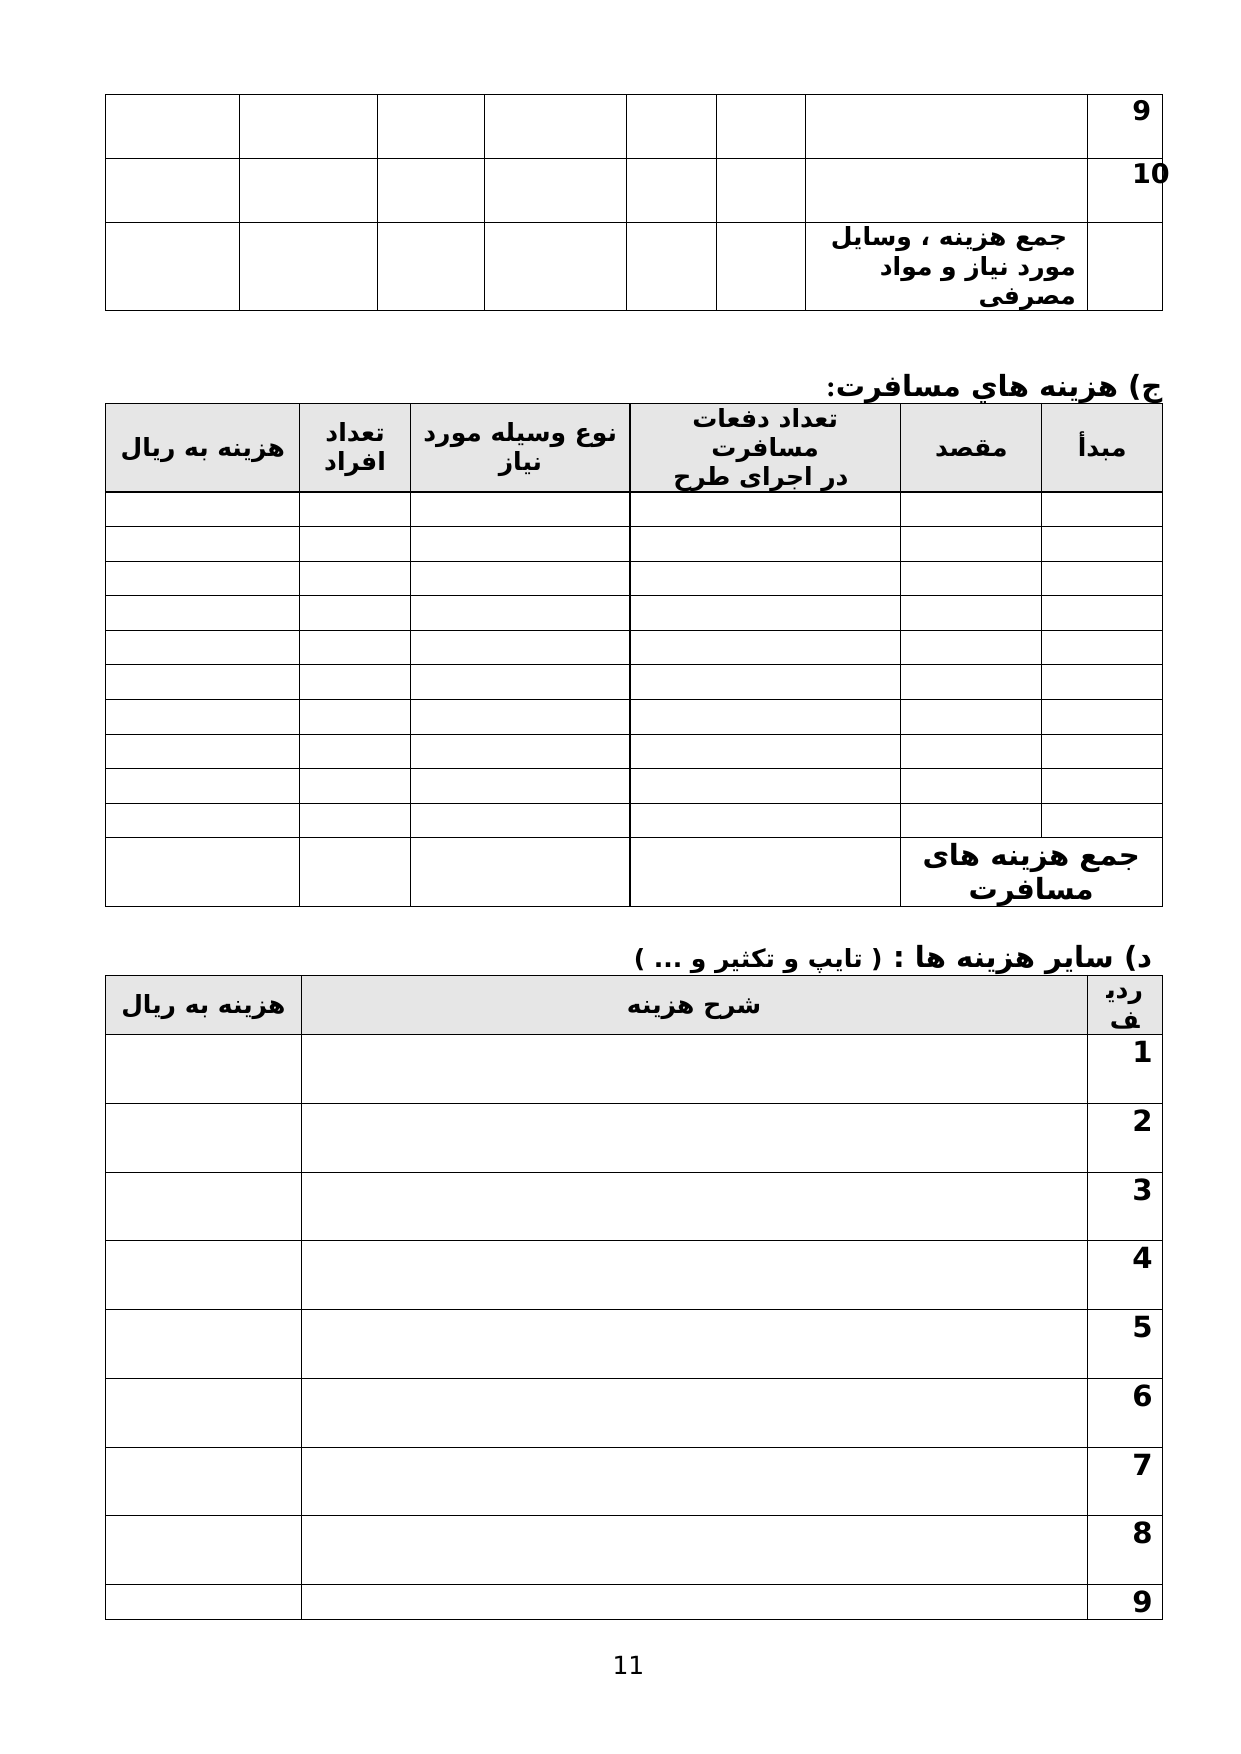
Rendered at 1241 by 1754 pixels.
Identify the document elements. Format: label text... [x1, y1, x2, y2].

table_cell جمع هزینه های مسافرت [901, 838, 1162, 906]
table_cell [631, 735, 900, 768]
table_cell [106, 1310, 301, 1378]
table_cell [106, 562, 299, 595]
table_cell [1042, 596, 1162, 630]
text د) ساير هزینه ها : ( تايپ و تكثير و ... ) [94, 941, 1162, 975]
table_header هزينه به ريال [106, 976, 301, 1034]
table_cell [901, 631, 1041, 664]
table_cell [627, 159, 716, 222]
table_cell [411, 769, 629, 803]
table_cell [1042, 562, 1162, 595]
table_cell [106, 596, 299, 630]
table_cell [1042, 527, 1162, 561]
table_cell [378, 223, 484, 310]
table_cell [300, 631, 410, 664]
table_cell [1088, 1516, 1162, 1584]
table_cell [411, 631, 629, 664]
table_cell [485, 223, 626, 310]
table_cell [106, 735, 299, 768]
table_cell [717, 159, 805, 222]
table_cell [411, 527, 629, 561]
table_cell [1088, 1379, 1162, 1447]
table_cell [240, 95, 377, 158]
table_cell [806, 159, 1087, 222]
table_cell [240, 159, 377, 222]
table_cell [1042, 493, 1162, 526]
table_cell [631, 665, 900, 699]
table_cell [106, 700, 299, 733]
table_cell [106, 159, 239, 222]
table_cell [1088, 1448, 1162, 1515]
table_cell [1088, 1585, 1162, 1619]
table_cell [302, 1241, 1087, 1309]
table_cell [631, 562, 900, 595]
table_cell [901, 562, 1041, 595]
table_cell [378, 159, 484, 222]
table_cell [631, 700, 900, 733]
table_cell [901, 804, 1041, 837]
table_cell [302, 1173, 1087, 1240]
table_cell [106, 804, 299, 837]
table_cell [627, 223, 716, 310]
table_header مبدأ [1042, 404, 1162, 491]
table_cell [106, 1035, 301, 1103]
table_cell [631, 596, 900, 630]
text ج) هزینه هاي مسافرت: [94, 369, 1162, 403]
table_cell [240, 223, 377, 310]
table_cell [106, 1585, 301, 1619]
table_cell [1088, 1241, 1162, 1309]
table_cell [631, 769, 900, 803]
table_cell [1042, 769, 1162, 803]
table_cell [901, 769, 1041, 803]
table_cell [411, 804, 629, 837]
table_cell [300, 804, 410, 837]
table_cell [106, 527, 299, 561]
table_cell [1042, 700, 1162, 733]
table_cell [106, 1241, 301, 1309]
table_cell [1088, 1104, 1162, 1172]
table_cell [1088, 95, 1162, 158]
table_cell [1088, 1035, 1162, 1103]
table_cell [901, 735, 1041, 768]
table_cell [411, 493, 629, 526]
table_cell [106, 223, 239, 310]
table_cell [106, 493, 299, 526]
table_cell [106, 1104, 301, 1172]
table_cell [411, 735, 629, 768]
table_cell [631, 527, 900, 561]
table_cell [901, 665, 1041, 699]
table_header شرح هزينه [302, 976, 1087, 1034]
table_cell [106, 838, 299, 906]
table_cell [300, 493, 410, 526]
table_cell [300, 769, 410, 803]
table_cell [411, 562, 629, 595]
table_cell [411, 665, 629, 699]
table_header هزینه به ریال [106, 404, 299, 491]
table_cell [300, 735, 410, 768]
table_cell [1042, 735, 1162, 768]
table_cell [106, 1448, 301, 1515]
table_cell [1042, 631, 1162, 664]
table_cell [627, 95, 716, 158]
table_cell [717, 223, 805, 310]
table_cell [1088, 1173, 1162, 1240]
table_cell [300, 665, 410, 699]
table_cell [302, 1585, 1087, 1619]
table_cell [302, 1035, 1087, 1103]
table_header نوع وسیله مورد نیاز [411, 404, 629, 491]
table_cell [302, 1104, 1087, 1172]
table_cell [300, 700, 410, 733]
table_cell [717, 95, 805, 158]
table_cell [1088, 223, 1162, 310]
table_cell [106, 1379, 301, 1447]
table_cell [106, 769, 299, 803]
table_cell [300, 838, 410, 906]
table_cell [302, 1310, 1087, 1378]
table_cell [411, 700, 629, 733]
table_cell [631, 631, 900, 664]
table_cell جمع هزینه ، وسایل مورد نیاز و مواد مصرفی [806, 223, 1087, 310]
table_cell [300, 527, 410, 561]
table_cell [106, 665, 299, 699]
table_cell [106, 1173, 301, 1240]
table_cell [631, 493, 900, 526]
table_cell [411, 838, 629, 906]
table_cell [485, 159, 626, 222]
table_cell [901, 700, 1041, 733]
table_header تعداد دفعات مسافرت در اجرای طرح [631, 404, 900, 491]
table_header تعداد افراد [300, 404, 410, 491]
table_cell [901, 493, 1041, 526]
table_cell [631, 838, 900, 906]
table_cell [302, 1379, 1087, 1447]
table_cell [485, 95, 626, 158]
table_cell [1042, 665, 1162, 699]
table_cell [300, 596, 410, 630]
table_cell [302, 1516, 1087, 1584]
table_cell [106, 631, 299, 664]
table_header مقصد [901, 404, 1041, 491]
table_cell [1088, 1310, 1162, 1378]
table_cell [901, 527, 1041, 561]
table_cell [106, 95, 239, 158]
table_cell [411, 596, 629, 630]
table_cell [901, 596, 1041, 630]
table_header رديف [1088, 976, 1162, 1034]
table_cell [106, 1516, 301, 1584]
table_cell [1042, 804, 1162, 837]
table_cell [631, 804, 900, 837]
table_cell [300, 562, 410, 595]
table_cell [378, 95, 484, 158]
table_cell [302, 1448, 1087, 1515]
table_cell [1088, 159, 1162, 222]
table_cell [806, 95, 1087, 158]
